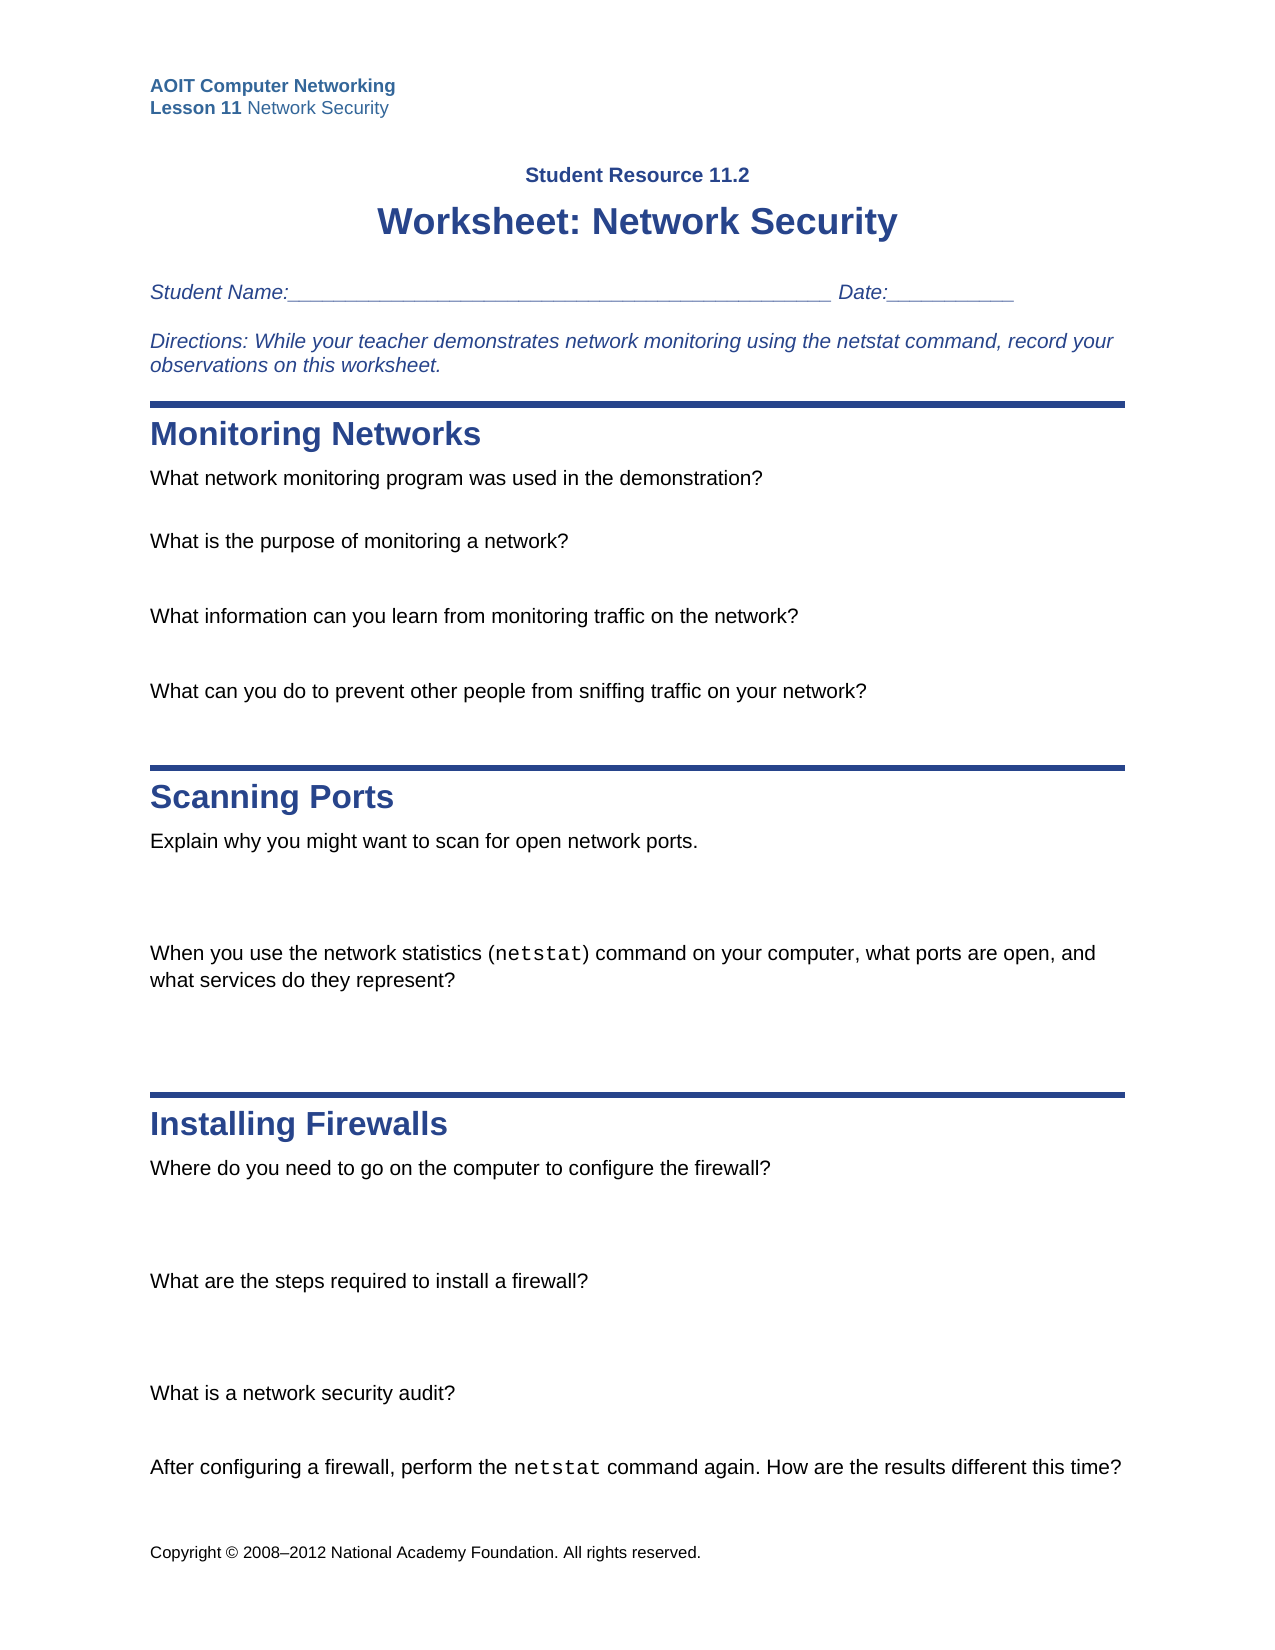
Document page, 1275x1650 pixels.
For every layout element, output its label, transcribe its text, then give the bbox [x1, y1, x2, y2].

text What network monitoring program was used in the demonstration? [150, 465, 1125, 515]
text Directions: While your teacher demonstrates network monitoring using the netstat command, record your observations on this worksheet. [150, 328, 1125, 376]
text What are the steps required to install a firewall? [150, 1268, 1125, 1293]
text Monitoring Networks [150, 408, 1125, 452]
text What information can you learn from monitoring traffic on the network? [150, 602, 1125, 627]
text What can you do to prevent other people from sniffing traffic on your network? [150, 677, 1125, 702]
text What is the purpose of monitoring a network? [150, 527, 1125, 552]
text Installing Firewalls [150, 1098, 1125, 1143]
text Where do you need to go on the computer to configure the firewall? [150, 1155, 1125, 1180]
text What is a network security audit? [150, 1380, 1125, 1405]
text Explain why you might want to scan for open network ports. [150, 828, 1125, 853]
text After configuring a firewall, perform the netstat command again. How are the results different this time? [150, 1455, 1125, 1481]
text Scanning Ports [150, 771, 1125, 816]
text Student Resource 11.2 [150, 162, 1125, 186]
title Worksheet: Network Security [150, 199, 1125, 242]
text When you use the network statistics (netstat) command on your computer, what ports are open, and what services do they represent? [150, 941, 1125, 992]
text Student Name:_______________________________________________ Date:___________ [150, 279, 1125, 303]
